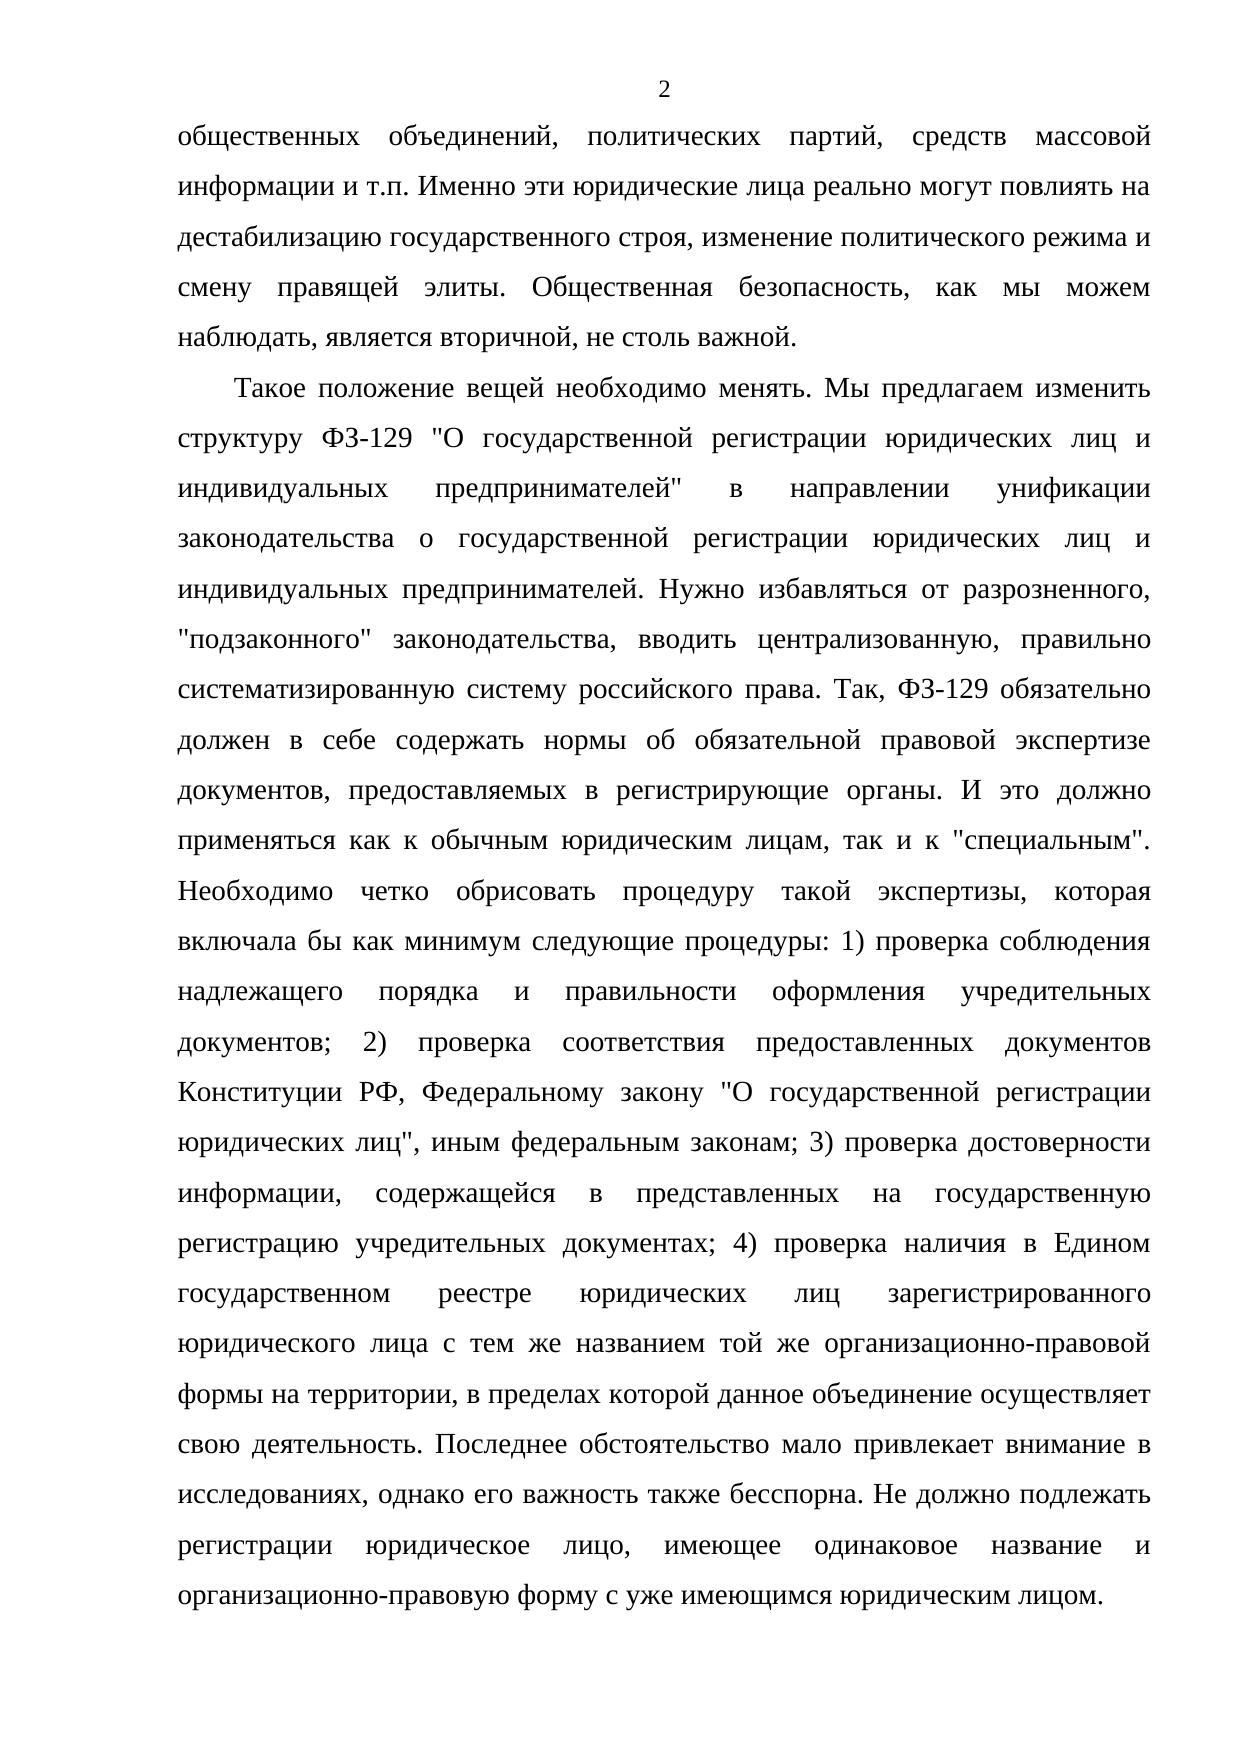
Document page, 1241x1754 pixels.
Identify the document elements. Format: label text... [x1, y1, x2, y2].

text Такое положение вещей необходимо менять. Мы предлагаем изменить структуру ФЗ-129 "О государственной регистрации юридических лиц и индивидуальных предпринимателей" в направлении унификации законодательства о государственной регистрации юридических лиц и индивидуальных предпринимателей. Нужно избавляться от разрозненного, "подзаконного" законодательства, вводить централизованную, правильно систематизированную систему российского права. Так, ФЗ-129 обязательно должен в себе содержать нормы об обязательной правовой экспертизе документов, предоставляемых в регистрирующие органы. И это должно применяться как к обычным юридическим лицам, так и к "специальным". Необходимо четко обрисовать процедуру такой экспертизы, которая включала бы как минимум следующие процедуры: 1) проверка соблюдения надлежащего порядка и правильности оформления учредительных документов; 2) проверка соответствия предоставленных документов Конституции РФ, Федеральному закону "О государственной регистрации юридических лиц", иным федеральным законам; 3) проверка достоверности информации, содержащейся в представленных на государственную регистрацию учредительных документах; 4) проверка наличия в Едином государственном реестре юридических лиц зарегистрированного юридического лица с тем же названием той же организационно-правовой формы на территории, в пределах которой данное объединение осуществляет свою деятельность. Последнее обстоятельство мало привлекает внимание в исследованиях, однако его важность также бесспорна. Не должно подлежать регистрации юридическое лицо, имеющее одинаковое название и организационно-правовую форму с уже имеющимся юридическим лицом. [177, 370, 1152, 1611]
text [177, 118, 1152, 353]
